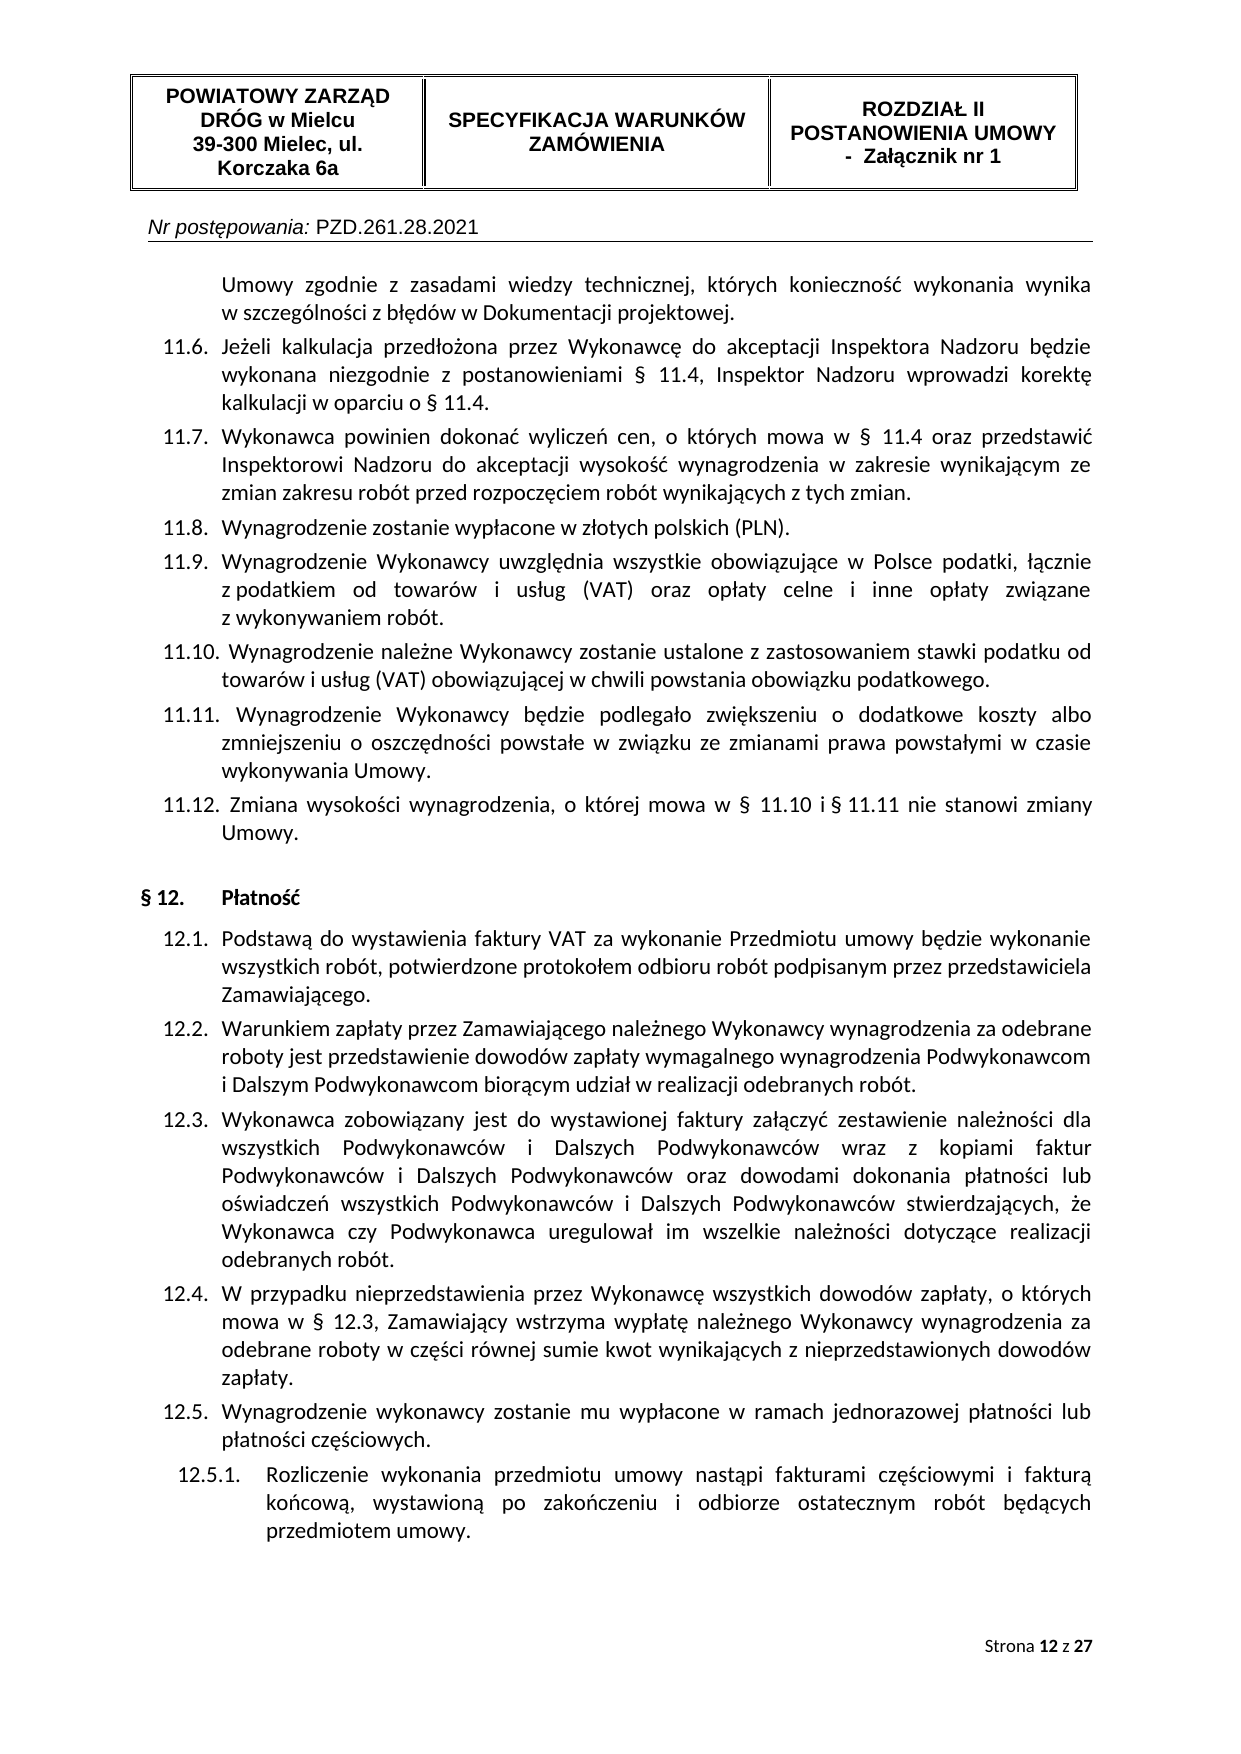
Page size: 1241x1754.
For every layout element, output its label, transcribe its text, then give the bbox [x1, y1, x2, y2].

subtitle Wykonawca powinien dokonać wyliczeń cen, o których mowa w § 11.4 oraz przedstawić Inspektorowi Nadzoru do akceptacji wysokość wynagrodzenia w zakresie wynikającym ze zmian zakresu robót przed rozpoczęciem robót wynikających z tych zmian. [162, 422, 1093, 507]
subtitle Wynagrodzenie zostanie wypłacone w złotych polskich (PLN). [162, 513, 1093, 541]
subtitle W przypadku nieprzedstawienia przez Wykonawcę wszystkich dowodów zapłaty, o których mowa w § 12.3, Zamawiający wstrzyma wypłatę należnego Wykonawcy wynagrodzenia za odebrane roboty w części równej sumie kwot wynikających z nieprzedstawionych dowodów zapłaty. [162, 1279, 1093, 1391]
subtitle Podstawą do wystawienia faktury VAT za wykonanie Przedmiotu umowy będzie wykonanie wszystkich robót, potwierdzone protokołem odbioru robót podpisanym przez przedstawiciela Zamawiającego. [162, 924, 1093, 1008]
subtitle Wynagrodzenie Wykonawcy będzie podlegało zwiększeniu o dodatkowe koszty albo zmniejszeniu o oszczędności powstałe w związku ze zmianami prawa powstałymi w czasie wykonywania Umowy. [162, 700, 1093, 784]
subtitle Wynagrodzenie wykonawcy zostanie mu wypłacone w ramach jednorazowej płatności lub płatności częściowych. [162, 1397, 1093, 1453]
subtitle Rozliczenie wykonania przedmiotu umowy nastąpi fakturami częściowymi i fakturą końcową, wystawioną po zakończeniu i odbiorze ostatecznym robót będących przedmiotem umowy. [177, 1460, 1093, 1544]
subtitle Jeżeli kalkulacja przedłożona przez Wykonawcę do akceptacji Inspektora Nadzoru będzie wykonana niezgodnie z postanowieniami § 11.4, Inspektor Nadzoru wprowadzi korektę kalkulacji w oparciu o § 11.4. [162, 332, 1093, 416]
subtitle Wykonawca zobowiązany jest do wystawionej faktury załączyć zestawienie należności dla wszystkich Podwykonawców i Dalszych Podwykonawców wraz z kopiami faktur Podwykonawców i Dalszych Podwykonawców oraz dowodami dokonania płatności lub oświadczeń wszystkich Podwykonawców i Dalszych Podwykonawców stwierdzających, że Wykonawca czy Podwykonawca uregulował im wszelkie należności dotyczące realizacji odebranych robót. [162, 1105, 1093, 1273]
subtitle Wynagrodzenie Wykonawcy uwzględnia wszystkie obowiązujące w Polsce podatki, łącznie z podatkiem od towarów i usług (VAT) oraz opłaty celne i inne opłaty związane z wykonywaniem robót. [162, 547, 1093, 631]
subtitle Płatność [162, 883, 1093, 912]
subtitle Warunkiem zapłaty przez Zamawiającego należnego Wykonawcy wynagrodzenia za odebrane roboty jest przedstawienie dowodów zapłaty wymagalnego wynagrodzenia Podwykonawcom i Dalszym Podwykonawcom biorącym udział w realizacji odebranych robót. [162, 1014, 1093, 1098]
subtitle Wynagrodzenie należne Wykonawcy zostanie ustalone z zastosowaniem stawki podatku od towarów i usług (VAT) obowiązującej w chwili powstania obowiązku podatkowego. [162, 637, 1093, 693]
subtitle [162, 270, 1093, 326]
subtitle Zmiana wysokości wynagrodzenia, o której mowa w § 11.10 i § 11.11 nie stanowi zmiany Umowy. [162, 790, 1093, 846]
